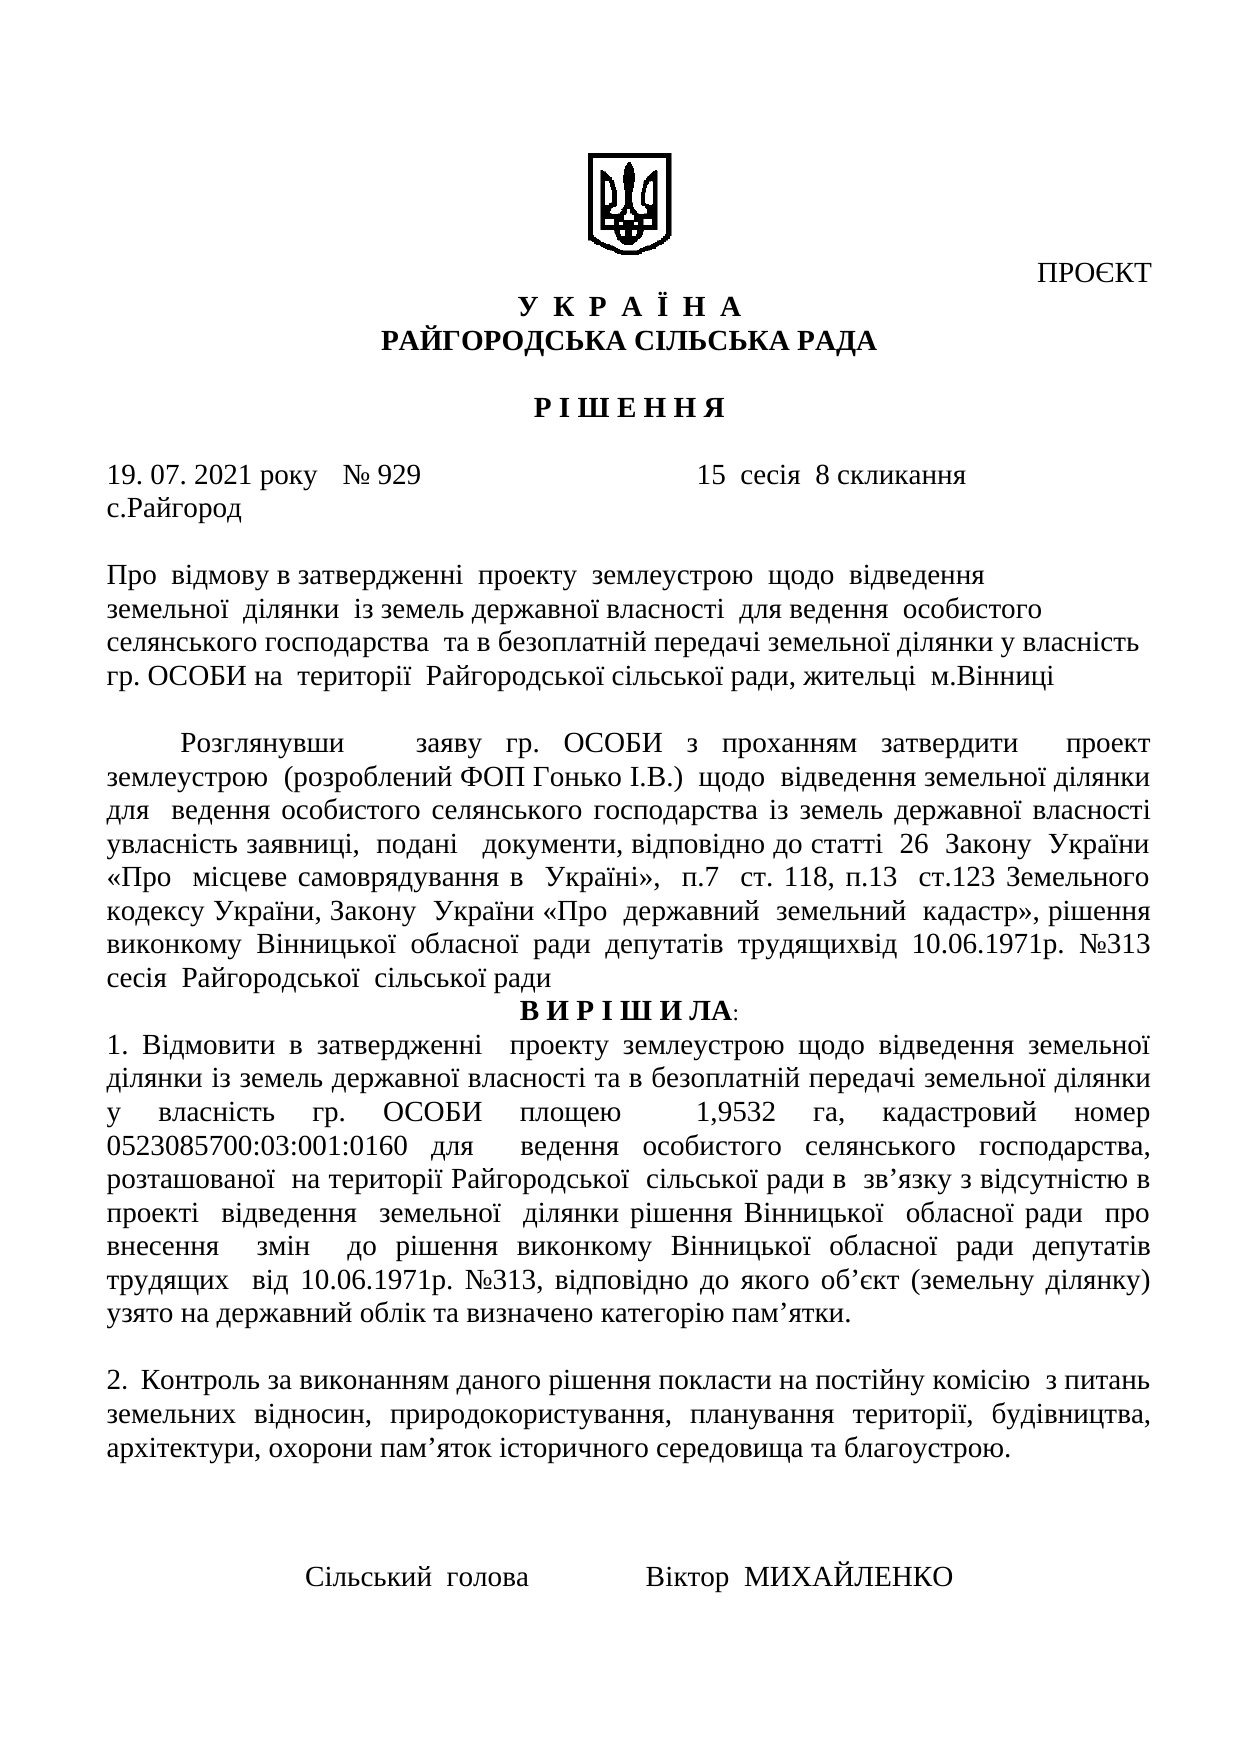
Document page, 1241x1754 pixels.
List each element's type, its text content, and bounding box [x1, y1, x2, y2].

text В И Р І Ш И ЛА: [106, 993, 1152, 1027]
text Р І Ш Е Н Н Я [106, 390, 1152, 423]
text Сільський голова Віктор МИХАЙЛЕНКО [106, 1559, 1152, 1592]
title У К Р А Ї Н А [106, 289, 1152, 323]
picture [586, 151, 672, 256]
text 2. Контроль за виконанням даного рішення покласти на постійну комісію з питань земельних відносин, природокористування, планування території, будівництва, архітектури, охорони пам’яток історичного середовища та благоустрою. [106, 1362, 1152, 1464]
text РАЙГОРОДСЬКА СІЛЬСЬКА РАДА [106, 323, 1152, 356]
text Розглянувши заяву гр. ОСОБИ з проханням затвердити проект землеустрою (розроблений ФОП Гонько І.В.) щодо відведення земельної ділянки для ведення особистого селянського господарства із земель державної власності увласність заявниці, подані документи, відповідно до статті 26 Закону України «Про місцеве самоврядування в Україні», п.7 ст. 118, п.13 ст.123 Земельного кодексу України, Закону України «Про державний земельний кадастр», рішення виконкому Вінницької обласної ради депутатів трудящихвід 10.06.1971р. №313 сесія Райгородської сільської ради [106, 725, 1152, 993]
text земельної ділянки із земель державної власності для ведення особистого селянського господарства та в безоплатній передачі земельної ділянки у власність гр. ОСОБИ на території Райгородської сільської ради, жительці м.Вінниці [106, 591, 1152, 692]
text 1. Відмовити в затвердженні проекту землеустрою щодо відведення земельної ділянки із земель державної власності та в безоплатній передачі земельної ділянки у власність гр. ОСОБИ площею 1,9532 га, кадастровий номер 0523085700:03:001:0160 для ведення особистого селянського господарства, розташованої на території Райгородської сільської ради в зв’язку з відсутністю в проекті відведення земельної ділянки рішення Вінницької обласної ради про внесення змін до рішення виконкому Вінницької обласної ради депутатів трудящих від 10.06.1971р. №313, відповідно до якого об’єкт (земельну ділянку) узято на державний облік та визначено категорію пам’ятки. [106, 1027, 1152, 1329]
text с.Райгород [106, 490, 1152, 524]
text Про відмову в затвердженні проекту землеустрою щодо відведення [106, 557, 1152, 591]
text 19. 07. 2021 року № 929 15 сесія 8 скликання [106, 457, 1152, 490]
text ПРОЄКТ [106, 256, 1152, 289]
